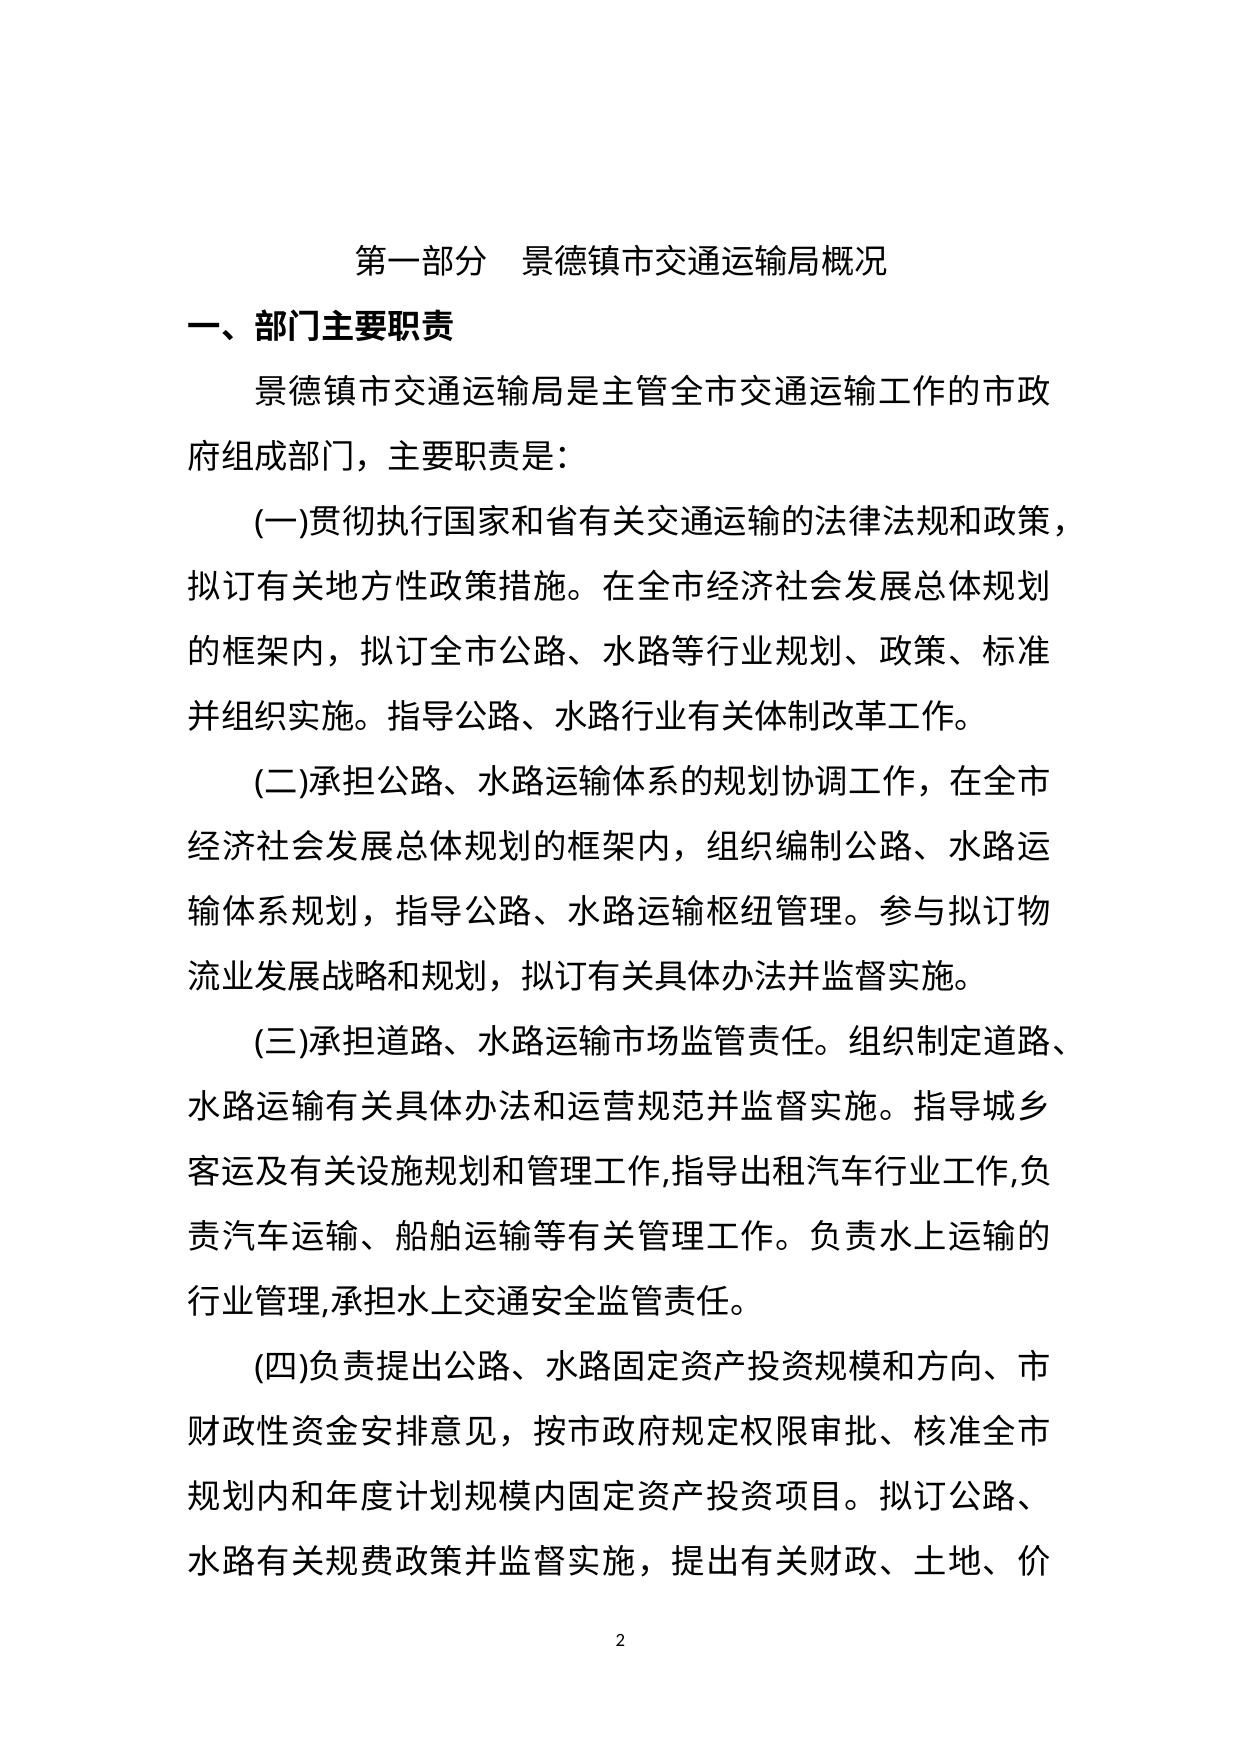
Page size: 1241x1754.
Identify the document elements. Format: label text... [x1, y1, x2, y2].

text 第一部分 景德镇市交通运输局概况 [187, 227, 1053, 292]
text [187, 1332, 1053, 1592]
text 景德镇市交通运输局是主管全市交通运输工作的市政府组成部门，主要职责是： [187, 357, 1053, 487]
text 一、部门主要职责 [187, 292, 1053, 357]
text (三)承担道路、水路运输市场监管责任。组织制定道路、水路运输有关具体办法和运营规范并监督实施。指导城乡客运及有关设施规划和管理工作,指导出租汽车行业工作,负责汽车运输、船舶运输等有关管理工作。负责水上运输的行业管理,承担水上交通安全监管责任。 [187, 1007, 1053, 1332]
text (二)承担公路、水路运输体系的规划协调工作，在全市经济社会发展总体规划的框架内，组织编制公路、水路运输体系规划，指导公路、水路运输枢纽管理。参与拟订物流业发展战略和规划，拟订有关具体办法并监督实施。 [187, 747, 1053, 1007]
text (一)贯彻执行国家和省有关交通运输的法律法规和政策，拟订有关地方性政策措施。在全市经济社会发展总体规划的框架内，拟订全市公路、水路等行业规划、政策、标准并组织实施。指导公路、水路行业有关体制改革工作。 [187, 487, 1053, 747]
